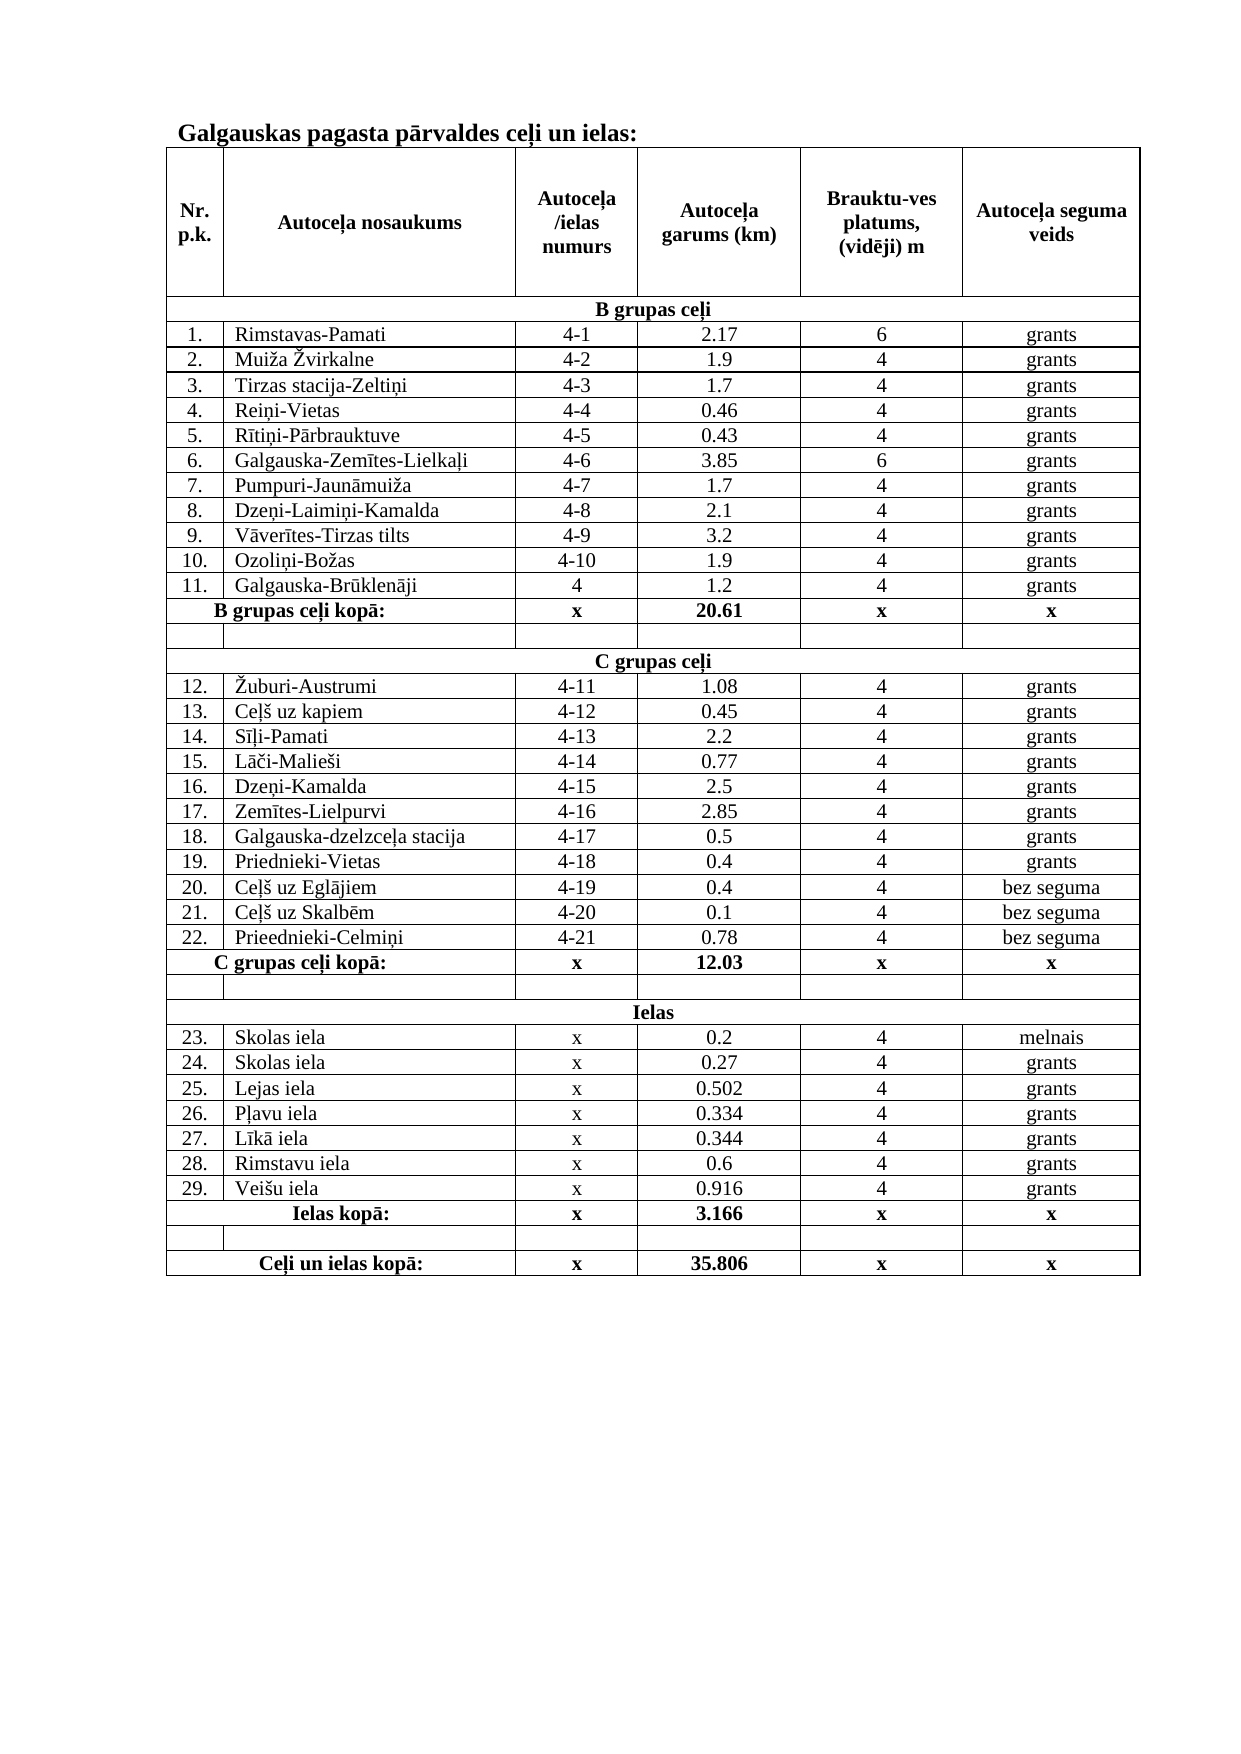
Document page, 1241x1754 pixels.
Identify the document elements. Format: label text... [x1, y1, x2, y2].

table_cell Skolas iela [224, 1025, 515, 1049]
table_cell grants [963, 322, 1139, 346]
table_cell [167, 624, 223, 648]
table_cell 23. [167, 1025, 223, 1049]
table_cell [963, 624, 1139, 648]
table_cell [516, 624, 637, 648]
table_cell 4-11 [516, 674, 637, 698]
table_cell x [516, 1251, 637, 1275]
table_cell Rimstavu iela [224, 1151, 515, 1175]
table_cell 4-12 [516, 699, 637, 723]
table_cell 4-14 [516, 749, 637, 773]
table_cell 4 [801, 1025, 962, 1049]
table_cell 26. [167, 1101, 223, 1124]
table_cell 0.27 [638, 1050, 800, 1074]
table_cell 0.344 [638, 1126, 800, 1150]
table_cell 1.08 [638, 674, 800, 698]
table_cell x [963, 1251, 1139, 1275]
table_cell 4-13 [516, 724, 637, 748]
table_cell Muiža Žvirkalne [224, 348, 515, 371]
table_cell bez seguma [963, 875, 1139, 899]
table_cell [516, 1226, 637, 1250]
table_cell grants [963, 423, 1139, 447]
table_cell 22. [167, 925, 223, 949]
table_cell 28. [167, 1151, 223, 1175]
table_cell 4-17 [516, 824, 637, 848]
table_cell Veišu iela [224, 1176, 515, 1200]
table_cell 9. [167, 523, 223, 547]
table_cell 4-4 [516, 398, 637, 422]
table_cell Lāči-Malieši [224, 749, 515, 773]
table_cell Galgauska-Brūklenāji [224, 573, 515, 597]
table_cell 4-20 [516, 900, 637, 924]
table_cell Rītiņi-Pārbrauktuve [224, 423, 515, 447]
table_cell 4 [801, 674, 962, 698]
table_cell x [516, 599, 637, 622]
table_cell x [516, 1201, 637, 1225]
table_cell 4 [801, 925, 962, 949]
table_cell 10. [167, 548, 223, 572]
table_cell 8. [167, 498, 223, 522]
table_cell 4-10 [516, 548, 637, 572]
table_cell 6. [167, 448, 223, 472]
table_cell x [516, 950, 637, 974]
table_cell [801, 1226, 962, 1250]
table_cell Ceļš uz Eglājiem [224, 875, 515, 899]
table_cell 4-19 [516, 875, 637, 899]
table_cell grants [963, 573, 1139, 597]
table_cell 4 [801, 1075, 962, 1099]
table_cell Tirzas stacija-Zeltiņi [224, 373, 515, 397]
table_cell x [516, 1151, 637, 1175]
table_cell 1. [167, 322, 223, 346]
table_cell 2. [167, 348, 223, 371]
table_cell grants [963, 749, 1139, 773]
table_cell x [801, 1251, 962, 1275]
table_cell 4 [801, 799, 962, 823]
table_cell grants [963, 1050, 1139, 1074]
table_cell 6 [801, 448, 962, 472]
table_cell C grupas ceļi kopā: [167, 950, 515, 974]
table_cell x [801, 950, 962, 974]
table_cell 4 [801, 548, 962, 572]
table_cell 0.77 [638, 749, 800, 773]
table_cell 4-9 [516, 523, 637, 547]
table_cell x [516, 1101, 637, 1124]
table_cell 4 [516, 573, 637, 597]
table_cell 4 [801, 1050, 962, 1074]
table_cell grants [963, 1126, 1139, 1150]
table_cell grants [963, 523, 1139, 547]
table_cell 4-21 [516, 925, 637, 949]
table_cell Priednieki-Vietas [224, 850, 515, 873]
table_cell 0.502 [638, 1075, 800, 1099]
table_header Autoceļa /ielas numurs [516, 148, 637, 296]
table_cell 4 [801, 473, 962, 497]
table_cell 4 [801, 774, 962, 798]
table_cell 1.9 [638, 548, 800, 572]
table_cell 7. [167, 473, 223, 497]
table_cell C grupas ceļi [167, 649, 1139, 673]
table_cell Dzeņi-Kamalda [224, 774, 515, 798]
table_cell melnais [963, 1025, 1139, 1049]
table_cell Dzeņi-Laimiņi-Kamalda [224, 498, 515, 522]
table_header Autoceļa seguma veids [963, 148, 1139, 296]
table_cell 4-8 [516, 498, 637, 522]
table_cell 0.5 [638, 824, 800, 848]
table_cell 27. [167, 1126, 223, 1150]
table_cell 4 [801, 1176, 962, 1200]
table_cell [801, 624, 962, 648]
table_cell 4 [801, 724, 962, 748]
table_cell grants [963, 1075, 1139, 1099]
table_cell Ceļš uz kapiem [224, 699, 515, 723]
table_cell x [963, 1201, 1139, 1225]
table_cell Ozoliņi-Božas [224, 548, 515, 572]
table_cell 0.46 [638, 398, 800, 422]
table_cell grants [963, 498, 1139, 522]
table_cell 4 [801, 699, 962, 723]
table_cell Līkā iela [224, 1126, 515, 1150]
table_cell 1.7 [638, 473, 800, 497]
table_cell grants [963, 699, 1139, 723]
table_cell Rimstavas-Pamati [224, 322, 515, 346]
table_cell 12.03 [638, 950, 800, 974]
table_cell grants [963, 724, 1139, 748]
text Galgauskas pagasta pārvaldes ceļi un ielas: [177, 118, 1152, 147]
table_cell grants [963, 1101, 1139, 1124]
table_cell 3.2 [638, 523, 800, 547]
table_cell Ielas [167, 1000, 1139, 1024]
table_cell 1.7 [638, 373, 800, 397]
table_cell [638, 1226, 800, 1250]
table_cell Sīļi-Pamati [224, 724, 515, 748]
table_cell 11. [167, 573, 223, 597]
table_header Nr.p.k. [167, 148, 223, 296]
table_cell Ielas kopā: [167, 1201, 515, 1225]
table_cell 4-5 [516, 423, 637, 447]
table_cell 0.43 [638, 423, 800, 447]
table_cell 0.2 [638, 1025, 800, 1049]
table_cell 0.6 [638, 1151, 800, 1175]
table_cell 25. [167, 1075, 223, 1099]
table_cell 35.806 [638, 1251, 800, 1275]
table_cell Galgauska-Zemītes-Lielkaļi [224, 448, 515, 472]
table_cell 4 [801, 850, 962, 873]
table_cell [638, 624, 800, 648]
table_cell 0.1 [638, 900, 800, 924]
table_cell 4 [801, 498, 962, 522]
table_cell x [963, 599, 1139, 622]
table_cell 4 [801, 749, 962, 773]
table_cell grants [963, 548, 1139, 572]
table_cell 2.85 [638, 799, 800, 823]
table_cell grants [963, 674, 1139, 698]
table_cell x [516, 1025, 637, 1049]
table_cell grants [963, 850, 1139, 873]
table_cell 19. [167, 850, 223, 873]
table_cell 12. [167, 674, 223, 698]
table_header Autoceļa garums (km) [638, 148, 800, 296]
table_cell 4 [801, 1101, 962, 1124]
table_cell Skolas iela [224, 1050, 515, 1074]
table_cell [963, 975, 1139, 999]
table_cell grants [963, 398, 1139, 422]
table_cell 15. [167, 749, 223, 773]
table_cell grants [963, 774, 1139, 798]
table_cell 4 [801, 398, 962, 422]
table_cell 4 [801, 423, 962, 447]
table_cell 17. [167, 799, 223, 823]
table_cell x [963, 950, 1139, 974]
table_cell x [801, 1201, 962, 1225]
table_cell 16. [167, 774, 223, 798]
table_cell 4-1 [516, 322, 637, 346]
table_cell x [516, 1126, 637, 1150]
table_cell Prieednieki-Celmiņi [224, 925, 515, 949]
table_cell 14. [167, 724, 223, 748]
table_cell Pumpuri-Jaunāmuiža [224, 473, 515, 497]
table_cell 29. [167, 1176, 223, 1200]
table_cell [167, 975, 223, 999]
table_cell 0.78 [638, 925, 800, 949]
table_cell 1.2 [638, 573, 800, 597]
table_cell bez seguma [963, 900, 1139, 924]
table_cell grants [963, 824, 1139, 848]
table_cell grants [963, 448, 1139, 472]
table_cell 0.334 [638, 1101, 800, 1124]
table_cell 2.2 [638, 724, 800, 748]
table_cell 0.45 [638, 699, 800, 723]
table_cell grants [963, 373, 1139, 397]
table_cell 4 [801, 824, 962, 848]
table_cell x [516, 1176, 637, 1200]
table_cell 2.5 [638, 774, 800, 798]
table_cell 4 [801, 1126, 962, 1150]
table_cell x [516, 1075, 637, 1099]
table_cell [963, 1226, 1139, 1250]
table_cell Reiņi-Vietas [224, 398, 515, 422]
table_cell [801, 975, 962, 999]
table_cell 6 [801, 322, 962, 346]
table_cell grants [963, 1176, 1139, 1200]
table_cell grants [963, 348, 1139, 371]
table_cell Ceļš uz Skalbēm [224, 900, 515, 924]
table_cell 0.916 [638, 1176, 800, 1200]
table_cell 0.4 [638, 850, 800, 873]
table_cell x [516, 1050, 637, 1074]
table_cell 4-2 [516, 348, 637, 371]
table_cell 18. [167, 824, 223, 848]
table_cell 3. [167, 373, 223, 397]
table_cell bez seguma [963, 925, 1139, 949]
table_cell 4 [801, 373, 962, 397]
table_cell 4-7 [516, 473, 637, 497]
table_cell [167, 1226, 223, 1250]
table_cell [516, 975, 637, 999]
table_cell 20. [167, 875, 223, 899]
table_cell 4-16 [516, 799, 637, 823]
table_cell Vāverītes-Tirzas tilts [224, 523, 515, 547]
table_cell grants [963, 799, 1139, 823]
table_cell 5. [167, 423, 223, 447]
table_header Brauktu-ves platums, (vidēji) m [801, 148, 962, 296]
table_cell 3.166 [638, 1201, 800, 1225]
table_cell Zemītes-Lielpurvi [224, 799, 515, 823]
table_cell 4-3 [516, 373, 637, 397]
table_cell 2.1 [638, 498, 800, 522]
table_cell 2.17 [638, 322, 800, 346]
table_cell Ceļi un ielas kopā: [167, 1251, 515, 1275]
table_cell 3.85 [638, 448, 800, 472]
table_cell 21. [167, 900, 223, 924]
table_cell 4 [801, 875, 962, 899]
table_cell [224, 975, 515, 999]
table_cell Žuburi-Austrumi [224, 674, 515, 698]
table_cell 4 [801, 573, 962, 597]
table_cell B grupas ceļi [167, 297, 1139, 321]
table_cell Lejas iela [224, 1075, 515, 1099]
table_cell B grupas ceļi kopā: [167, 599, 515, 622]
table_cell [224, 1226, 515, 1250]
table_cell 1.9 [638, 348, 800, 371]
table_cell Galgauska-dzelzceļa stacija [224, 824, 515, 848]
table_cell 4-18 [516, 850, 637, 873]
table_cell 4 [801, 523, 962, 547]
table_cell grants [963, 473, 1139, 497]
table_cell 13. [167, 699, 223, 723]
table_cell [638, 975, 800, 999]
table_cell x [801, 599, 962, 622]
table_cell 4 [801, 1151, 962, 1175]
table_cell 4-6 [516, 448, 637, 472]
table_cell Pļavu iela [224, 1101, 515, 1124]
table_cell 4 [801, 900, 962, 924]
table_cell grants [963, 1151, 1139, 1175]
table_cell 4. [167, 398, 223, 422]
table_cell 20.61 [638, 599, 800, 622]
table_cell 4-15 [516, 774, 637, 798]
table_header Autoceļa nosaukums [224, 148, 515, 296]
table_cell [224, 624, 515, 648]
table_cell 4 [801, 348, 962, 371]
table_cell 0.4 [638, 875, 800, 899]
table_cell 24. [167, 1050, 223, 1074]
